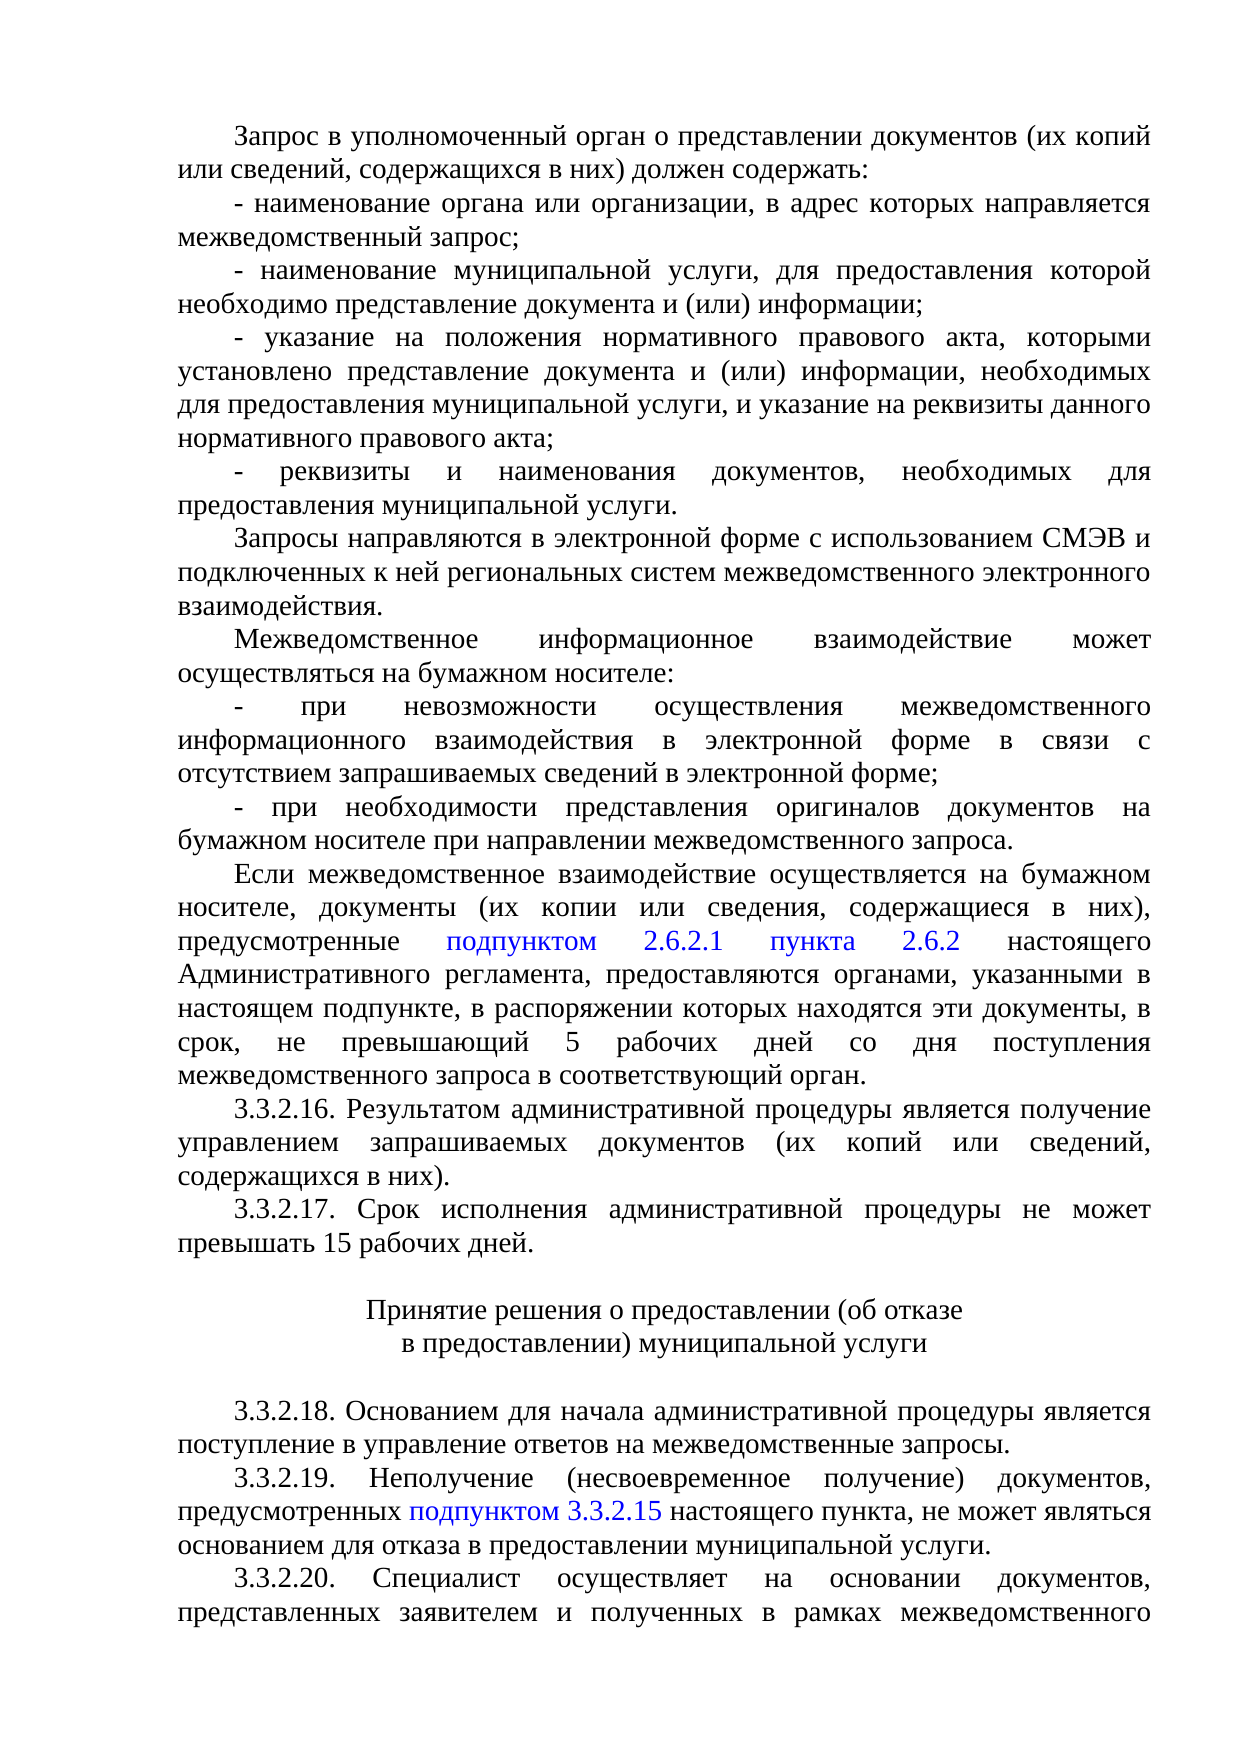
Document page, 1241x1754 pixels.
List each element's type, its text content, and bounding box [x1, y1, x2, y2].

text Принятие решения о предоставлении (об отказе [177, 1292, 1152, 1326]
text Межведомственное информационное взаимодействие может осуществляться на бумажном носителе: [177, 621, 1152, 688]
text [177, 1560, 1152, 1627]
text Запросы направляются в электронной форме с использованием СМЭВ и подключенных к ней региональных систем межведомственного электронного взаимодействия. [177, 521, 1152, 621]
text 3.3.2.17. Срок исполнения административной процедуры не может превышать 15 рабочих дней. [177, 1191, 1152, 1258]
text Если межведомственное взаимодействие осуществляется на бумажном носителе, документы (их копии или сведения, содержащиеся в них), предусмотренные подпунктом 2.6.2.1 пункта 2.6.2 настоящего Административного регламента, предоставляются органами, указанными в настоящем подпункте, в распоряжении которых находятся эти документы, в срок, не превышающий 5 рабочих дней со дня поступления межведомственного запроса в соответствующий орган. [177, 856, 1152, 1091]
text - при невозможности осуществления межведомственного информационного взаимодействия в электронной форме в связи с отсутствием запрашиваемых сведений в электронной форме; [177, 688, 1152, 789]
text - указание на положения нормативного правового акта, которыми установлено представление документа и (или) информации, необходимых для предоставления муниципальной услуги, и указание на реквизиты данного нормативного правового акта; [177, 319, 1152, 453]
text 3.3.2.18. Основанием для начала административной процедуры является поступление в управление ответов на межведомственные запросы. [177, 1393, 1152, 1460]
text - наименование муниципальной услуги, для предоставления которой необходимо представление документа и (или) информации; [177, 252, 1152, 319]
text Запрос в уполномоченный орган о представлении документов (их копий или сведений, содержащихся в них) должен содержать: [177, 118, 1152, 185]
text - наименование органа или организации, в адрес которых направляется межведомственный запрос; [177, 185, 1152, 252]
text - при необходимости представления оригиналов документов на бумажном носителе при направлении межведомственного запроса. [177, 789, 1152, 856]
text - реквизиты и наименования документов, необходимых для предоставления муниципальной услуги. [177, 453, 1152, 521]
text в предоставлении) муниципальной услуги [177, 1326, 1152, 1359]
text 3.3.2.16. Результатом административной процедуры является получение управлением запрашиваемых документов (их копий или сведений, содержащихся в них). [177, 1091, 1152, 1191]
text 3.3.2.19. Неполучение (несвоевременное получение) документов, предусмотренных подпунктом 3.3.2.15 настоящего пункта, не может являться основанием для отказа в предоставлении муниципальной услуги. [177, 1460, 1152, 1560]
